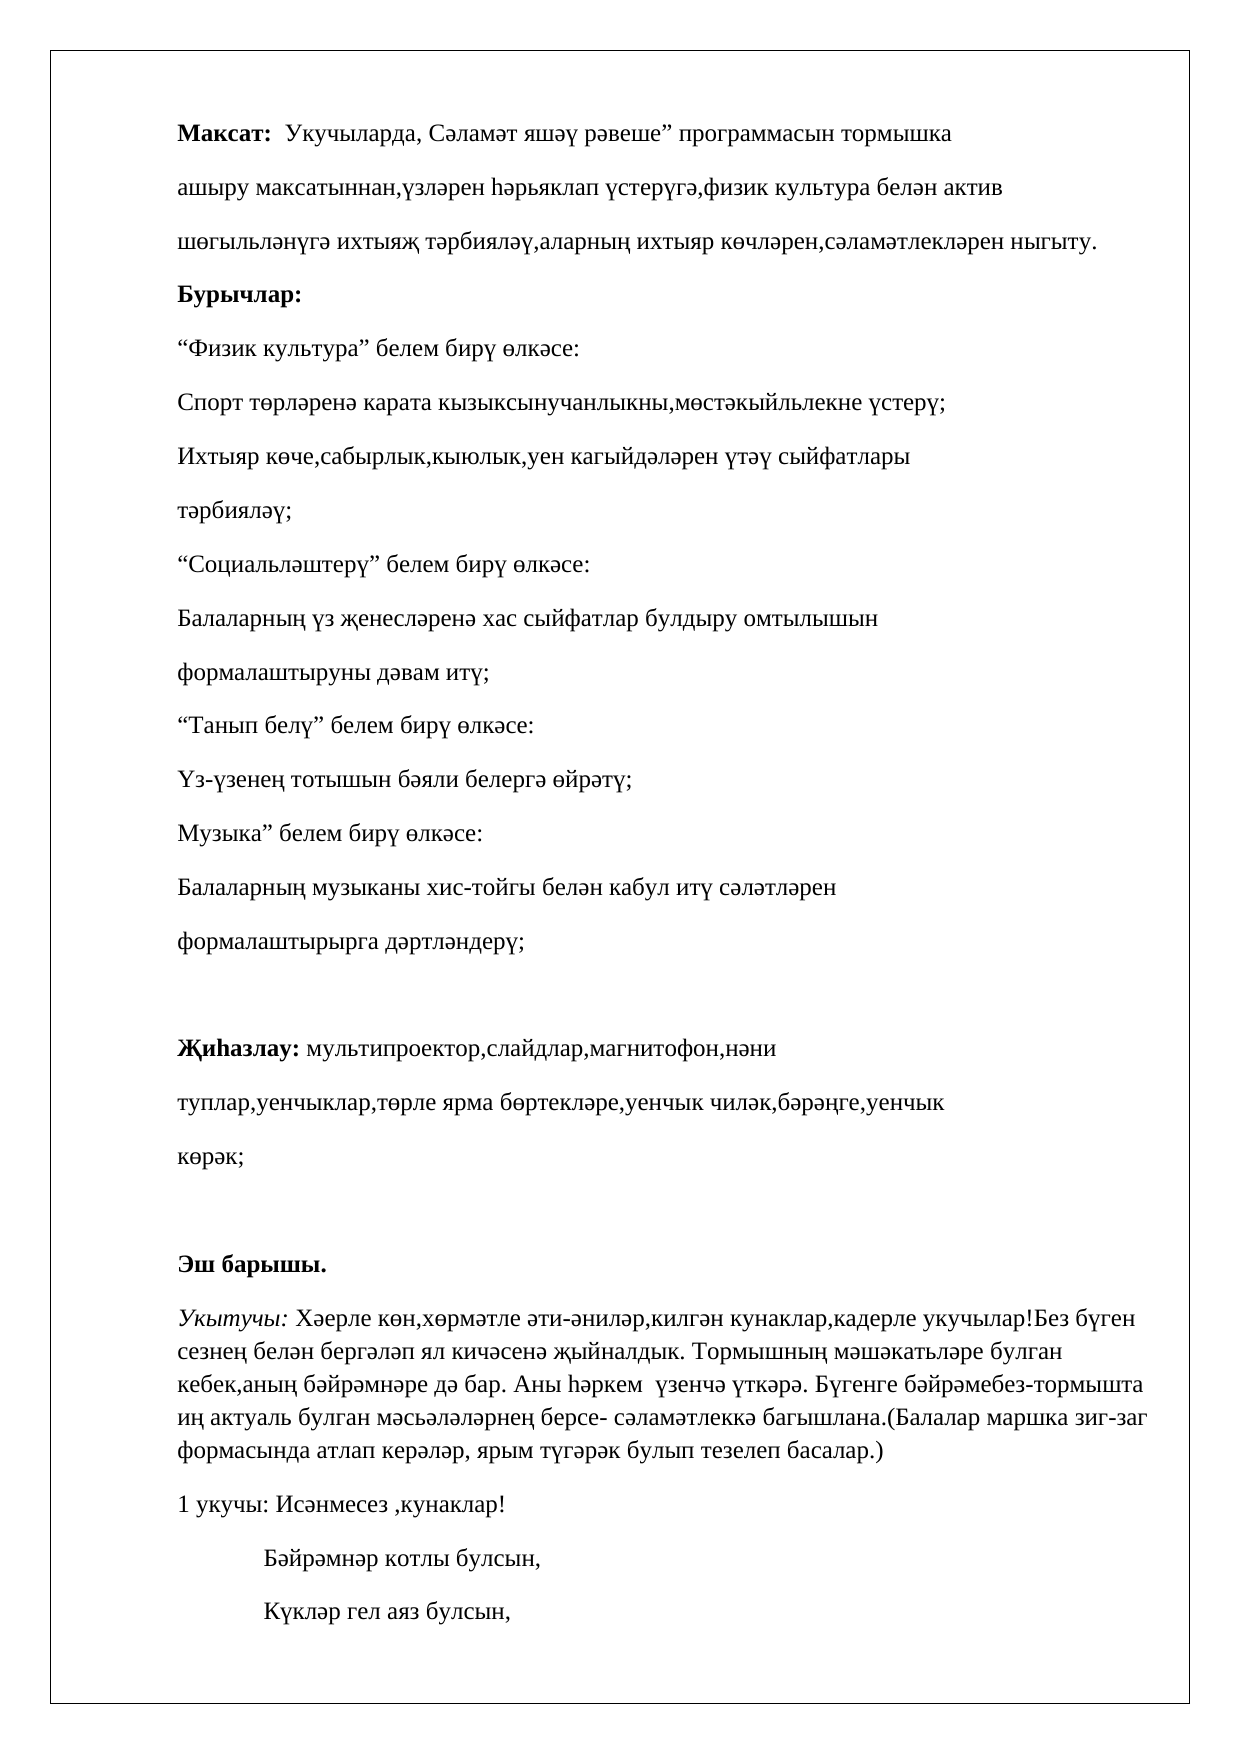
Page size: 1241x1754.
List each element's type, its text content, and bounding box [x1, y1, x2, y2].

text туплар,уенчыклар,төрле ярма бөртекләре,уенчык чиләк,бәрәңге,уенчык [177, 1087, 1152, 1116]
text Балаларның музыканы хис-тойгы белән кабул итү сәләтләрен [177, 872, 1152, 901]
text формалаштыруны дәвам итү; [177, 657, 1152, 685]
text шөгыльләнүгә ихтыяҗ тәрбияләү,аларның ихтыяр көчләрен,сәламәтлекләрен ныгыту. [177, 226, 1152, 254]
text “Физик культура” белем бирү өлкәсе: [177, 333, 1152, 362]
text Спорт төрләренә карата кызыксынучанлыкны,мөстәкыйльлекне үстерү; [177, 387, 1152, 416]
text көрәк; [177, 1141, 1152, 1170]
text Музыка” белем бирү өлкәсе: [177, 818, 1152, 847]
text “Социальләштерү” белем бирү өлкәсе: [177, 549, 1152, 578]
text ашыру максатыннан,үзләрен һәрьяклап үстерүгә,физик культура белән актив [177, 172, 1152, 201]
text Ихтыяр көче,сабырлык,кыюлык,уен кагыйдәләрен үтәү сыйфатлары [177, 441, 1152, 470]
text Күкләр гел аяз булсын, [177, 1596, 1152, 1625]
text Укытучы: Хәерле көн,хөрмәтле әти-әниләр,килгән кунаклар,кадерле укучылар!Без бүген сезнең белән бергәләп ял кичәсенә җыйналдык. Тормышның мәшәкатьләре булган кебек,аның бәйрәмнәре дә бар. Аны һәркем үзенчә үткәрә. Бүгенге бәйрәмебез-тормышта иң актуаль булган мәсьәләләрнең берсе- сәламәтлеккә багышлана.(Балалар маршка зиг-заг формасында атлап керәләр, ярым түгәрәк булып тезелеп басалар.) [177, 1303, 1152, 1464]
text “Танып белү” белем бирү өлкәсе: [177, 710, 1152, 739]
text Бәйрәмнәр котлы булсын, [177, 1543, 1152, 1571]
text Эш барышы. [177, 1249, 1152, 1278]
text Максат: Укучыларда, Сәламәт яшәү рәвеше” программасын тормышка [177, 118, 1152, 147]
text Бурычлар: [177, 279, 1152, 308]
text Җиһазлау: мультипроектор,слайдлар,магнитофон,нәни [177, 1033, 1152, 1062]
text Балаларның үз җенесләренә хас сыйфатлар булдыру омтылышын [177, 603, 1152, 631]
text тәрбияләү; [177, 495, 1152, 524]
text 1 укучы: Исәнмесез ,кунаклар! [177, 1489, 1152, 1517]
text формалаштырырга дәртләндерү; [177, 926, 1152, 954]
text Үз-үзенең тотышын бәяли белергә өйрәтү; [177, 764, 1152, 793]
